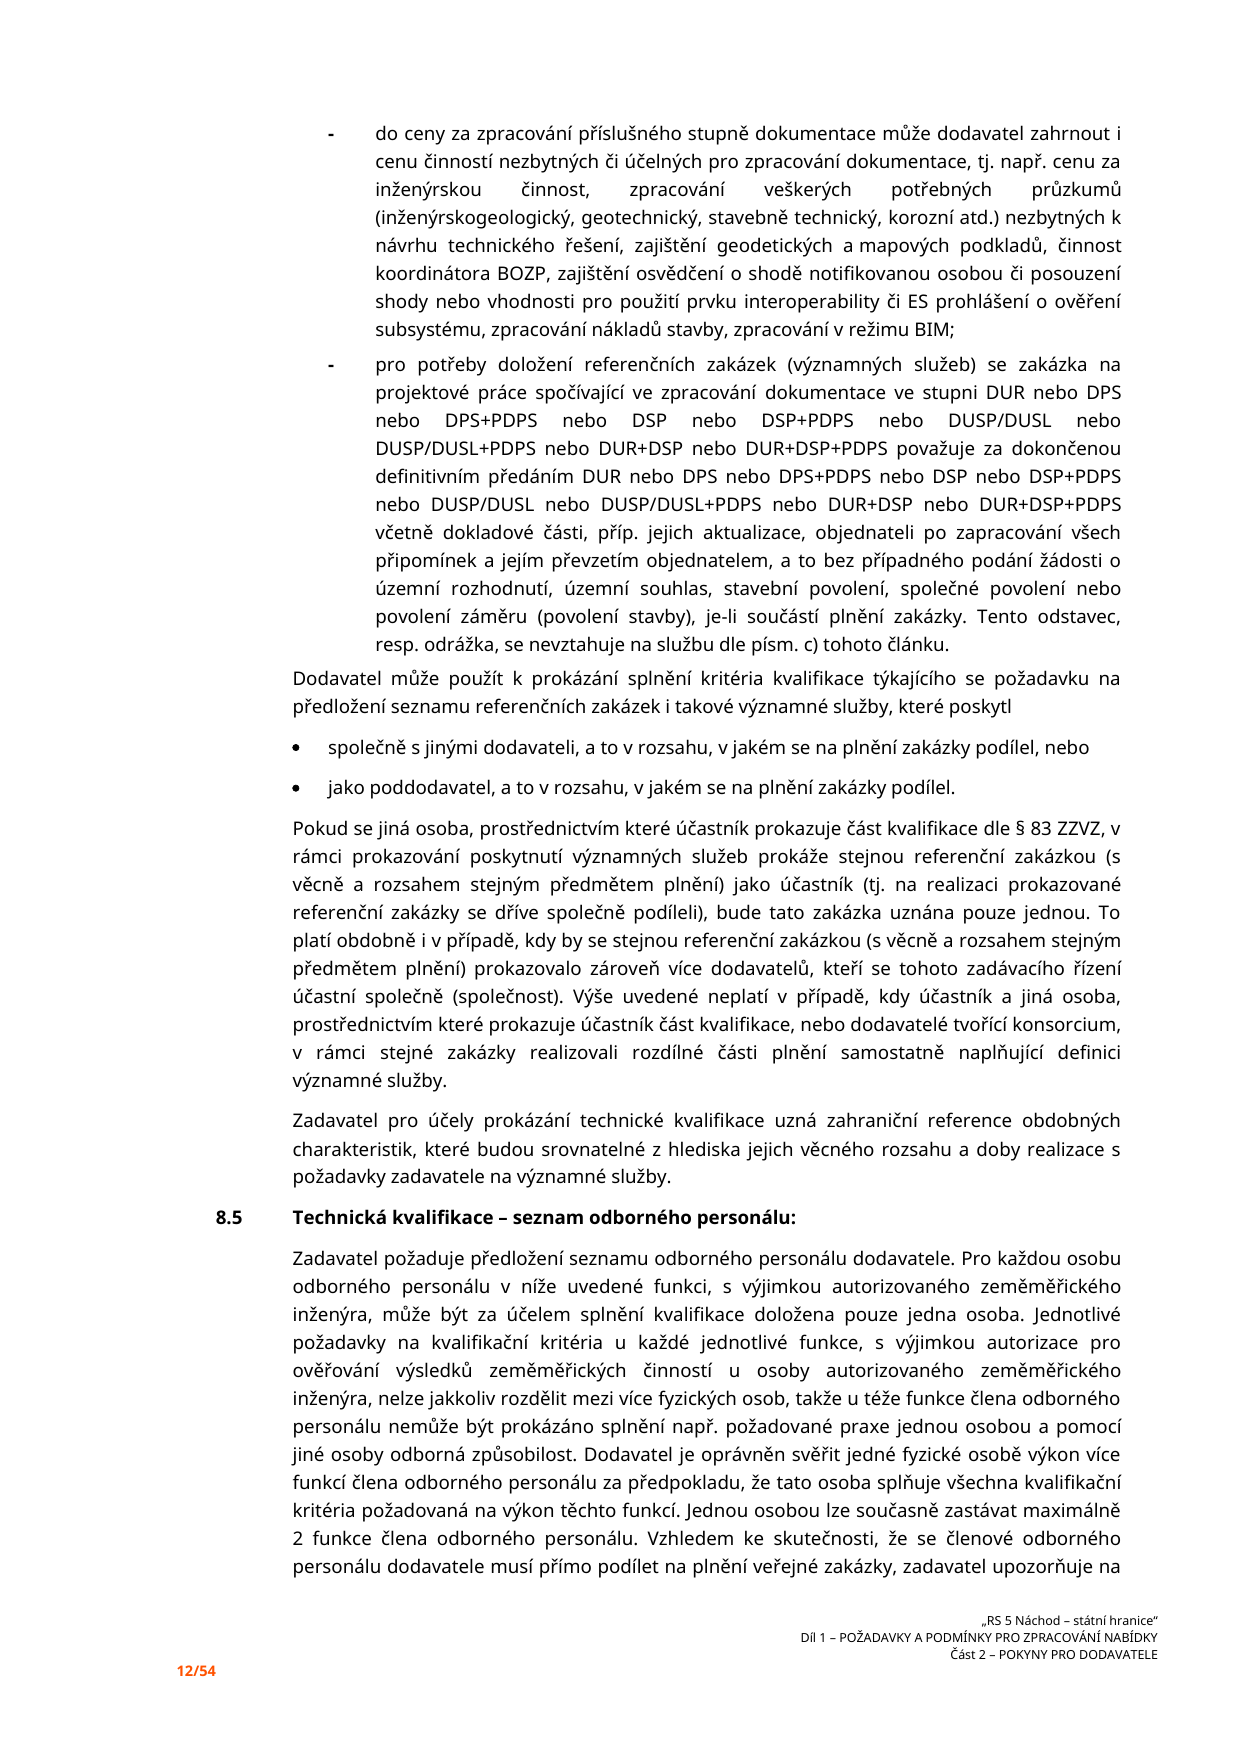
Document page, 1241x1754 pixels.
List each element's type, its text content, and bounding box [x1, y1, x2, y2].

text pro potřeby doložení referenčních zakázek (významných služeb) se zakázka na projektové práce spočívající ve zpracování dokumentace ve stupni DUR nebo DPS nebo DPS+PDPS nebo DSP nebo DSP+PDPS nebo DUSP/DUSL nebo DUSP/DUSL+PDPS nebo DUR+DSP nebo DUR+DSP+PDPS považuje za dokončenou definitivním předáním DUR nebo DPS nebo DPS+PDPS nebo DSP nebo DSP+PDPS nebo DUSP/DUSL nebo DUSP/DUSL+PDPS nebo DUR+DSP nebo DUR+DSP+PDPS včetně dokladové části, příp. jejich aktualizace, objednateli po zapracování všech připomínek a jejím převzetím objednatelem, a to bez případného podání žádosti o územní rozhodnutí, územní souhlas, stavební povolení, společné povolení nebo povolení záměru (povolení stavby), je-li součástí plnění zakázky. Tento odstavec, resp. odrážka, se nevztahuje na službu dle písm. c) tohoto článku. [328, 351, 1122, 657]
text společně s jinými dodavateli, a to v rozsahu, v jakém se na plnění zakázky podílel, nebo [292, 734, 1122, 759]
text do ceny za zpracování příslušného stupně dokumentace může dodavatel zahrnout i cenu činností nezbytných či účelných pro zpracování dokumentace, tj. např. cenu za inženýrskou činnost, zpracování veškerých potřebných průzkumů (inženýrskogeologický, geotechnický, stavebně technický, korozní atd.) nezbytných k návrhu technického řešení, zajištění geodetických a mapových podkladů, činnost koordinátora BOZP, zajištění osvědčení o shodě notifikovanou osobou či posouzení shody nebo vhodnosti pro použití prvku interoperability či ES prohlášení o ověření subsystému, zpracování nákladů stavby, zpracování v režimu BIM; [328, 121, 1122, 342]
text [292, 1245, 1122, 1579]
text jako poddodavatel, a to v rozsahu, v jakém se na plnění zakázky podílel. [292, 774, 1122, 800]
text Pokud se jiná osoba, prostřednictvím které účastník prokazuje část kvalifikace dle § 83 ZZVZ, v rámci prokazování poskytnutí významných služeb prokáže stejnou referenční zakázkou (s věcně a rozsahem stejným předmětem plnění) jako účastník (tj. na realizaci prokazované referenční zakázky se dříve společně podíleli), bude tato zakázka uznána pouze jednou. To platí obdobně i v případě, kdy by se stejnou referenční zakázkou (s věcně a rozsahem stejným předmětem plnění) prokazovalo zároveň více dodavatelů, kteří se tohoto zadávacího řízení účastní společně (společnost). Výše uvedené neplatí v případě, kdy účastník a jiná osoba, prostřednictvím které prokazuje účastník část kvalifikace, nebo dodavatelé tvořící konsorcium, v rámci stejné zakázky realizovali rozdílné části plnění samostatně naplňující definici významné služby. [292, 815, 1122, 1093]
text Dodavatel může použít k prokázání splnění kritéria kvalifikace týkajícího se požadavku na předložení seznamu referenčních zakázek i takové významné služby, které poskytl [292, 666, 1122, 719]
text Technická kvalifikace – seznam odborného personálu: [216, 1204, 1122, 1230]
text Zadavatel pro účely prokázání technické kvalifikace uzná zahraniční reference obdobných charakteristik, které budou srovnatelné z hlediska jejich věcného rozsahu a doby realizace s požadavky zadavatele na významné služby. [292, 1108, 1122, 1189]
